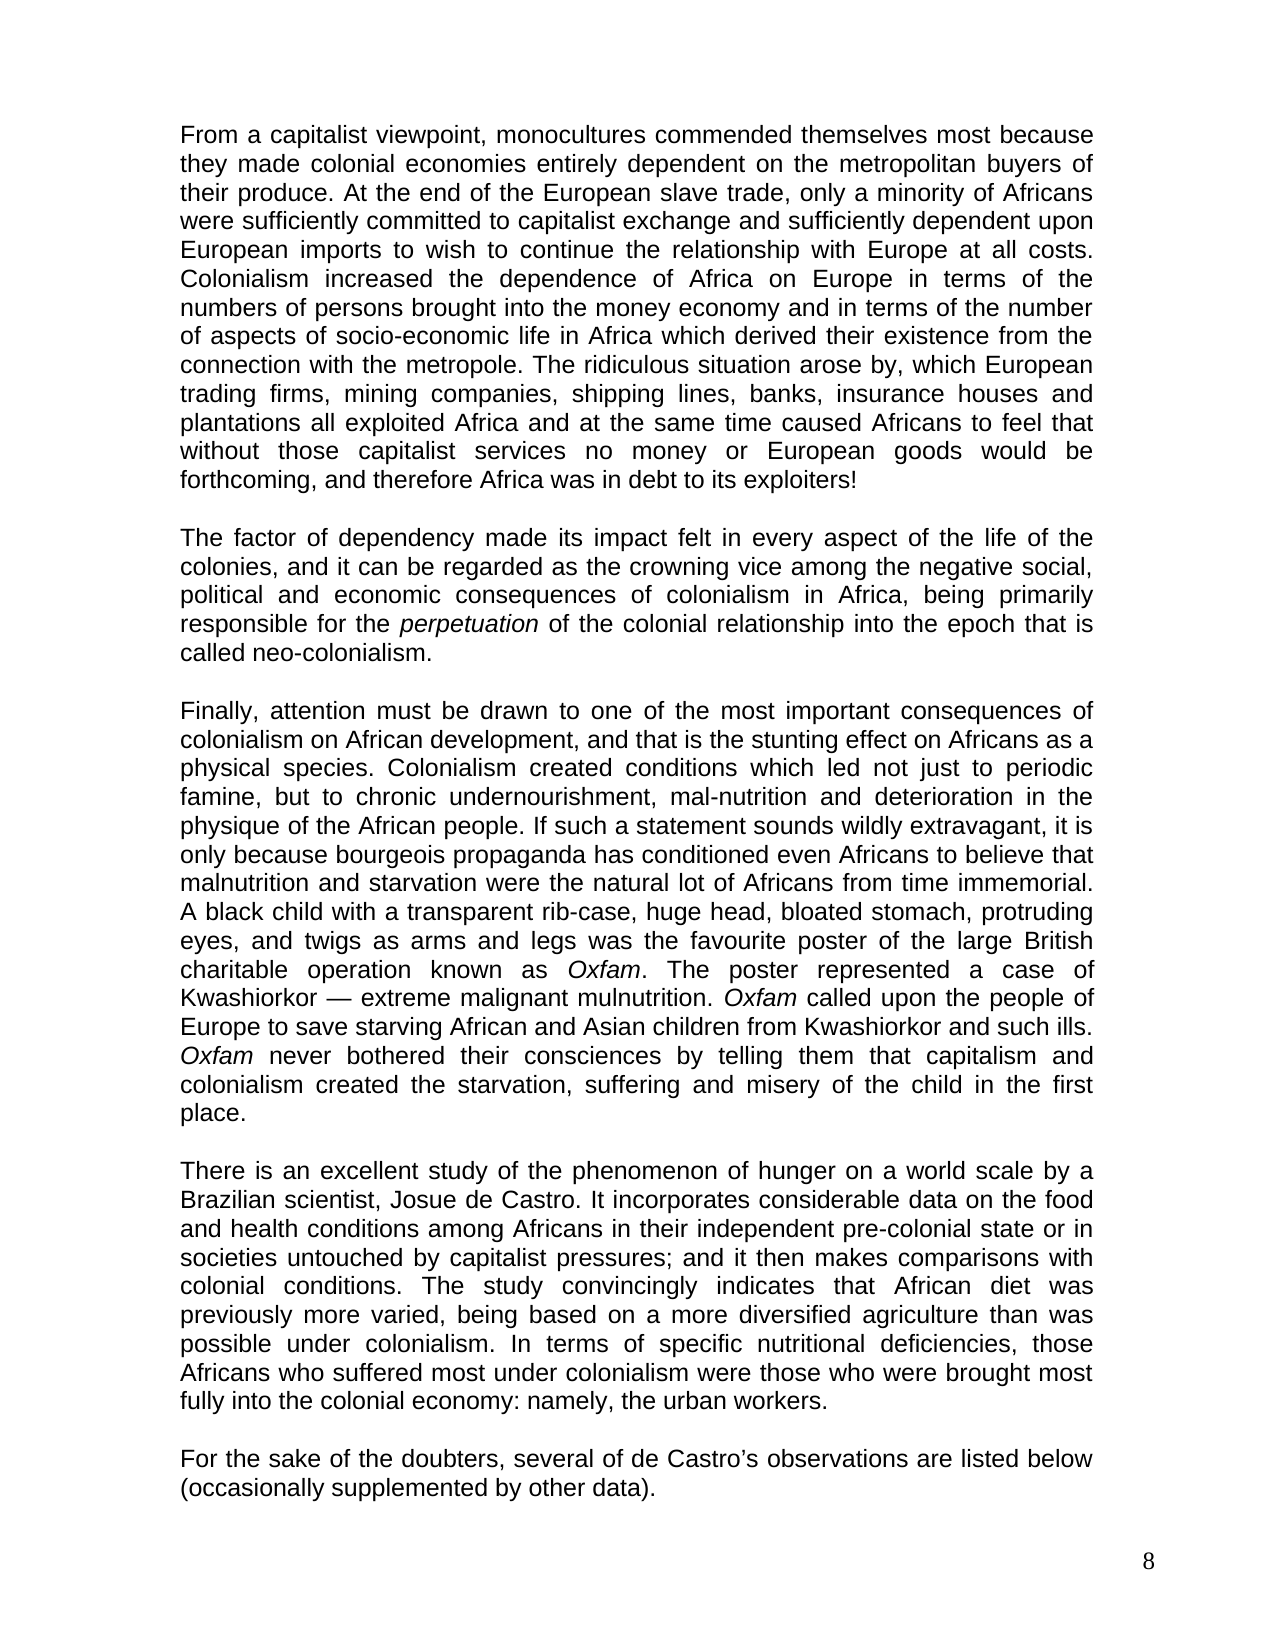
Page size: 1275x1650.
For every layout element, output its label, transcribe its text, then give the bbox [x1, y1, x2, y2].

text From a capitalist viewpoint, monocultures commended themselves most because they made colonial economies entirely dependent on the metropolitan buyers of their produce. At the end of the European slave trade, only a minority of Africans were sufficiently committed to capitalist exchange and sufficiently dependent upon European imports to wish to continue the relationship with Europe at all costs. Colonialism increased the dependence of Africa on Europe in terms of the numbers of persons brought into the money economy and in terms of the number of aspects of socio-economic life in Africa which derived their existence from the connection with the metropole. The ridiculous situation arose by, which European trading firms, mining companies, shipping lines, banks, insurance houses and plantations all exploited Africa and at the same time caused Africans to feel that without those capitalist services no money or European goods would be forthcoming, and therefore Africa was in debt to its exploiters! [180, 120, 1095, 494]
text There is an excellent study of the phenomenon of hunger on a world scale by a Brazilian scientist, Josue de Castro. It incorporates considerable data on the food and health conditions among Africans in their independent pre-colonial state or in societies untouched by capitalist pressures; and it then makes comparisons with colonial conditions. The study convincingly indicates that African diet was previously more varied, being based on a more diversified agriculture than was possible under colonialism. In terms of specific nutritional deficiencies, those Africans who suffered most under colonialism were those who were brought most fully into the colonial economy: namely, the urban workers. [180, 1156, 1095, 1415]
text Finally, attention must be drawn to one of the most important consequences of colonialism on African development, and that is the stunting effect on Africans as a physical species. Colonialism created conditions which led not just to periodic famine, but to chronic undernourishment, mal-nutrition and deterioration in the physique of the African people. If such a statement sounds wildly extravagant, it is only because bourgeois propaganda has conditioned even Africans to believe that malnutrition and starvation were the natural lot of Africans from time immemorial. A black child with a transparent rib-case, huge head, bloated stomach, protruding eyes, and twigs as arms and legs was the favourite poster of the large British charitable operation known as Oxfam. The poster represented a case of Kwashiorkor — extreme malignant mulnutrition. Oxfam called upon the people of Europe to save starving African and Asian children from Kwashiorkor and such ills. Oxfam never bothered their consciences by telling them that capitalism and colonialism created the starvation, suffering and misery of the child in the first place. [180, 696, 1095, 1127]
text The factor of dependency made its impact felt in every aspect of the life of the colonies, and it can be regarded as the crowning vice among the negative social, political and economic consequences of colonialism in Africa, being primarily responsible for the perpetuation of the colonial relationship into the epoch that is called neo-colonialism. [180, 523, 1095, 667]
text For the sake of the doubters, several of de Castro’s observations are listed below (occasionally supplemented by other data). [180, 1444, 1095, 1502]
